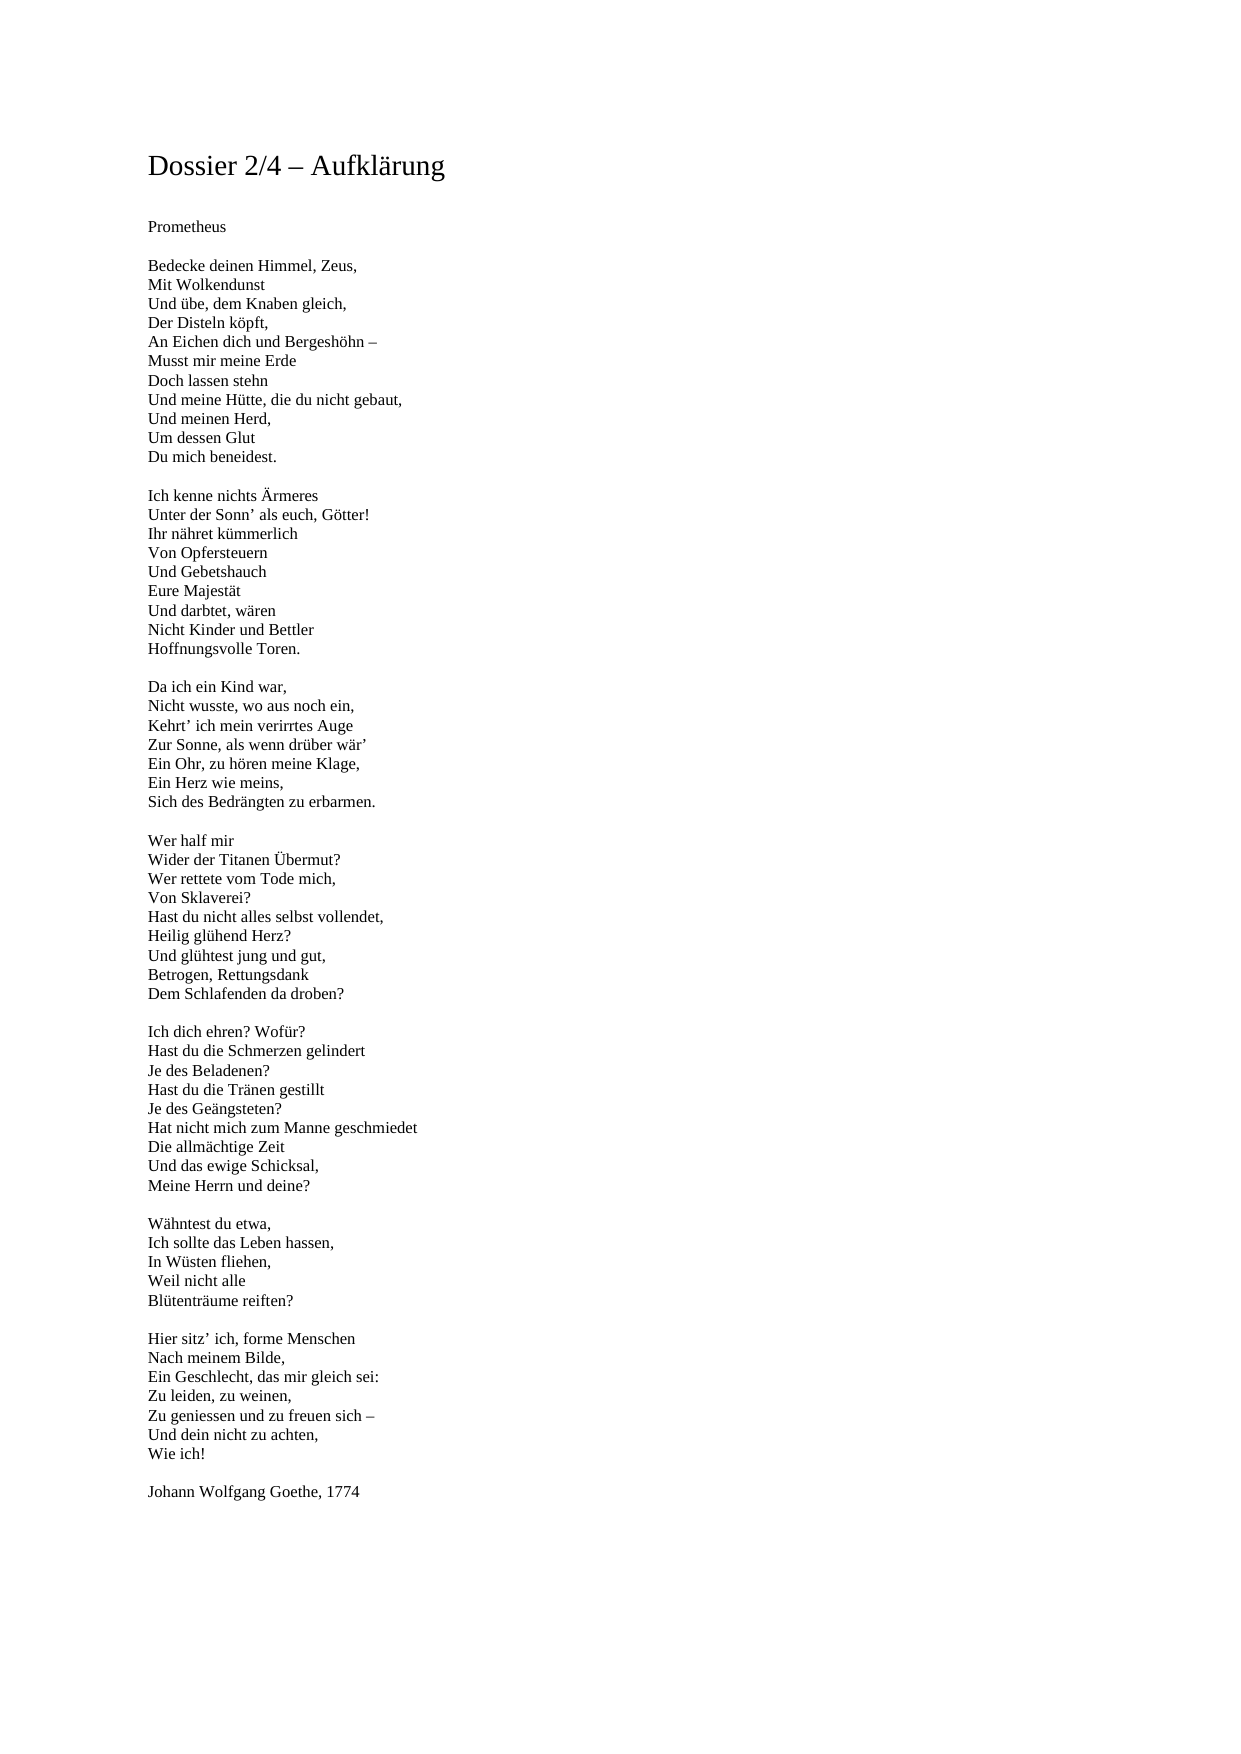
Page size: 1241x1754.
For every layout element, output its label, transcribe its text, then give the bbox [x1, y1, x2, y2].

text Und Gebetshauch [148, 562, 1093, 581]
text Du mich beneidest. [148, 447, 1093, 466]
text Von Sklaverei? [148, 888, 1093, 907]
text Nicht wusste, wo aus noch ein, [148, 696, 1093, 715]
text Und dein nicht zu achten, [148, 1424, 1093, 1444]
text Ein Ohr, zu hören meine Klage, [148, 754, 1093, 773]
text Und übe, dem Knaben gleich, [148, 294, 1093, 313]
text Und glühtest jung und gut, [148, 945, 1093, 964]
text Ich dich ehren? Wofür? [148, 1022, 1093, 1041]
text Nach meinem Bilde, [148, 1348, 1093, 1367]
text An Eichen dich und Bergeshöhn – [148, 332, 1093, 351]
text Und meine Hütte, die du nicht gebaut, [148, 389, 1093, 409]
text Je des Geängsteten? [148, 1099, 1093, 1118]
text Unter der Sonn’ als euch, Götter! [148, 504, 1093, 524]
text Mit Wolkendunst [148, 274, 1093, 294]
text Meine Herrn und deine? [148, 1175, 1093, 1194]
text Zur Sonne, als wenn drüber wär’ [148, 734, 1093, 754]
text Sich des Bedrängten zu erbarmen. [148, 792, 1093, 811]
text Da ich ein Kind war, [148, 677, 1093, 696]
text Und das ewige Schicksal, [148, 1156, 1093, 1175]
text Hoffnungsvolle Toren. [148, 639, 1093, 658]
text Der Disteln köpft, [148, 313, 1093, 332]
text Wider der Titanen Übermut? [148, 849, 1093, 869]
text Die allmächtige Zeit [148, 1137, 1093, 1156]
text Wähntest du etwa, [148, 1214, 1093, 1233]
text Musst mir meine Erde [148, 351, 1093, 370]
text Wie ich! [148, 1444, 1093, 1463]
text Ich sollte das Leben hassen, [148, 1233, 1093, 1252]
text Betrogen, Rettungsdank [148, 964, 1093, 984]
text Hast du die Schmerzen gelindert [148, 1041, 1093, 1060]
text Hat nicht mich zum Manne geschmiedet [148, 1118, 1093, 1137]
text Blütenträume reiften? [148, 1290, 1093, 1309]
text Ein Geschlecht, das mir gleich sei: [148, 1367, 1093, 1386]
text Johann Wolfgang Goethe, 1774 [148, 1482, 1093, 1501]
text Zu geniessen und zu freuen sich – [148, 1405, 1093, 1424]
text Um dessen Glut [148, 428, 1093, 447]
text Bedecke deinen Himmel, Zeus, [148, 255, 1093, 274]
text Heilig glühend Herz? [148, 926, 1093, 945]
text Ein Herz wie meins, [148, 773, 1093, 792]
text Dem Schlafenden da droben? [148, 984, 1093, 1003]
text Ich kenne nichts Ärmeres [148, 485, 1093, 504]
text Wer half mir [148, 830, 1093, 849]
text Hier sitz’ ich, forme Menschen [148, 1329, 1093, 1348]
text Je des Beladenen? [148, 1060, 1093, 1079]
text Eure Majestät [148, 581, 1093, 600]
text Kehrt’ ich mein verirrtes Auge [148, 715, 1093, 734]
text Ihr nähret kümmerlich [148, 524, 1093, 543]
text In Wüsten fliehen, [148, 1252, 1093, 1271]
text Hast du die Tränen gestillt [148, 1079, 1093, 1099]
text Prometheus [148, 217, 1093, 236]
text Hast du nicht alles selbst vollendet, [148, 907, 1093, 926]
text Wer rettete vom Tode mich, [148, 869, 1093, 888]
text Zu leiden, zu weinen, [148, 1386, 1093, 1405]
text Und darbtet, wären [148, 600, 1093, 619]
text Dossier 2/4 – Aufklärung [148, 148, 1093, 181]
text Und meinen Herd, [148, 409, 1093, 428]
text Von Opfersteuern [148, 543, 1093, 562]
text Weil nicht alle [148, 1271, 1093, 1290]
text Nicht Kinder und Bettler [148, 619, 1093, 639]
text Doch lassen stehn [148, 370, 1093, 389]
